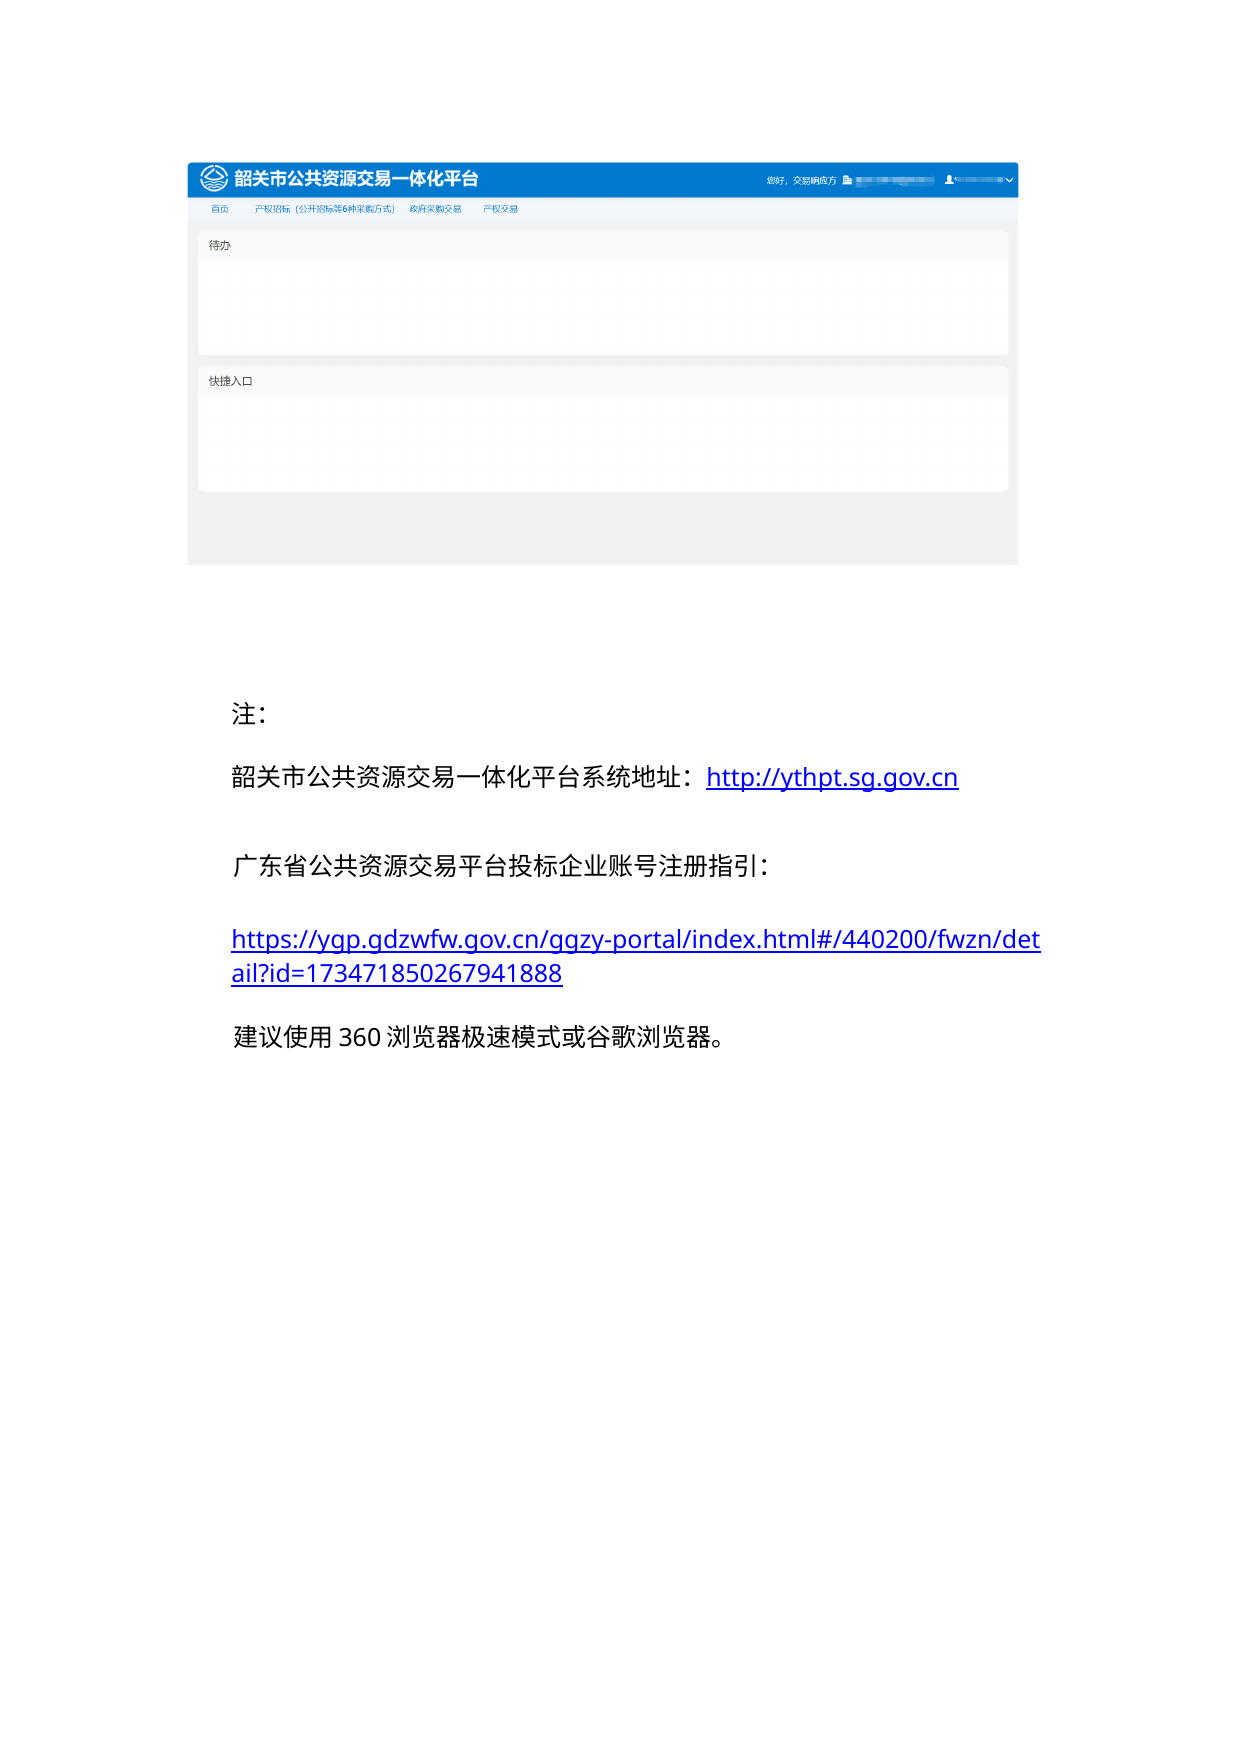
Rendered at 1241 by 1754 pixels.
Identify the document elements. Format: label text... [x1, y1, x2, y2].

text 韶关市公共资源交易一体化平台系统地址：http://ythpt.sg.gov.cn [187, 743, 1053, 808]
picture [187, 162, 1019, 565]
text https://ygp.gdzwfw.gov.cn/ggzy-portal/index.html#/440200/fwzn/det ail?id=173471850267941888 [187, 922, 1053, 990]
text 广东省公共资源交易平台投标企业账号注册指引： [187, 832, 1053, 897]
text 建议使用360浏览器极速模式或谷歌浏览器。 [187, 1003, 1053, 1068]
text 注： [187, 694, 1053, 730]
